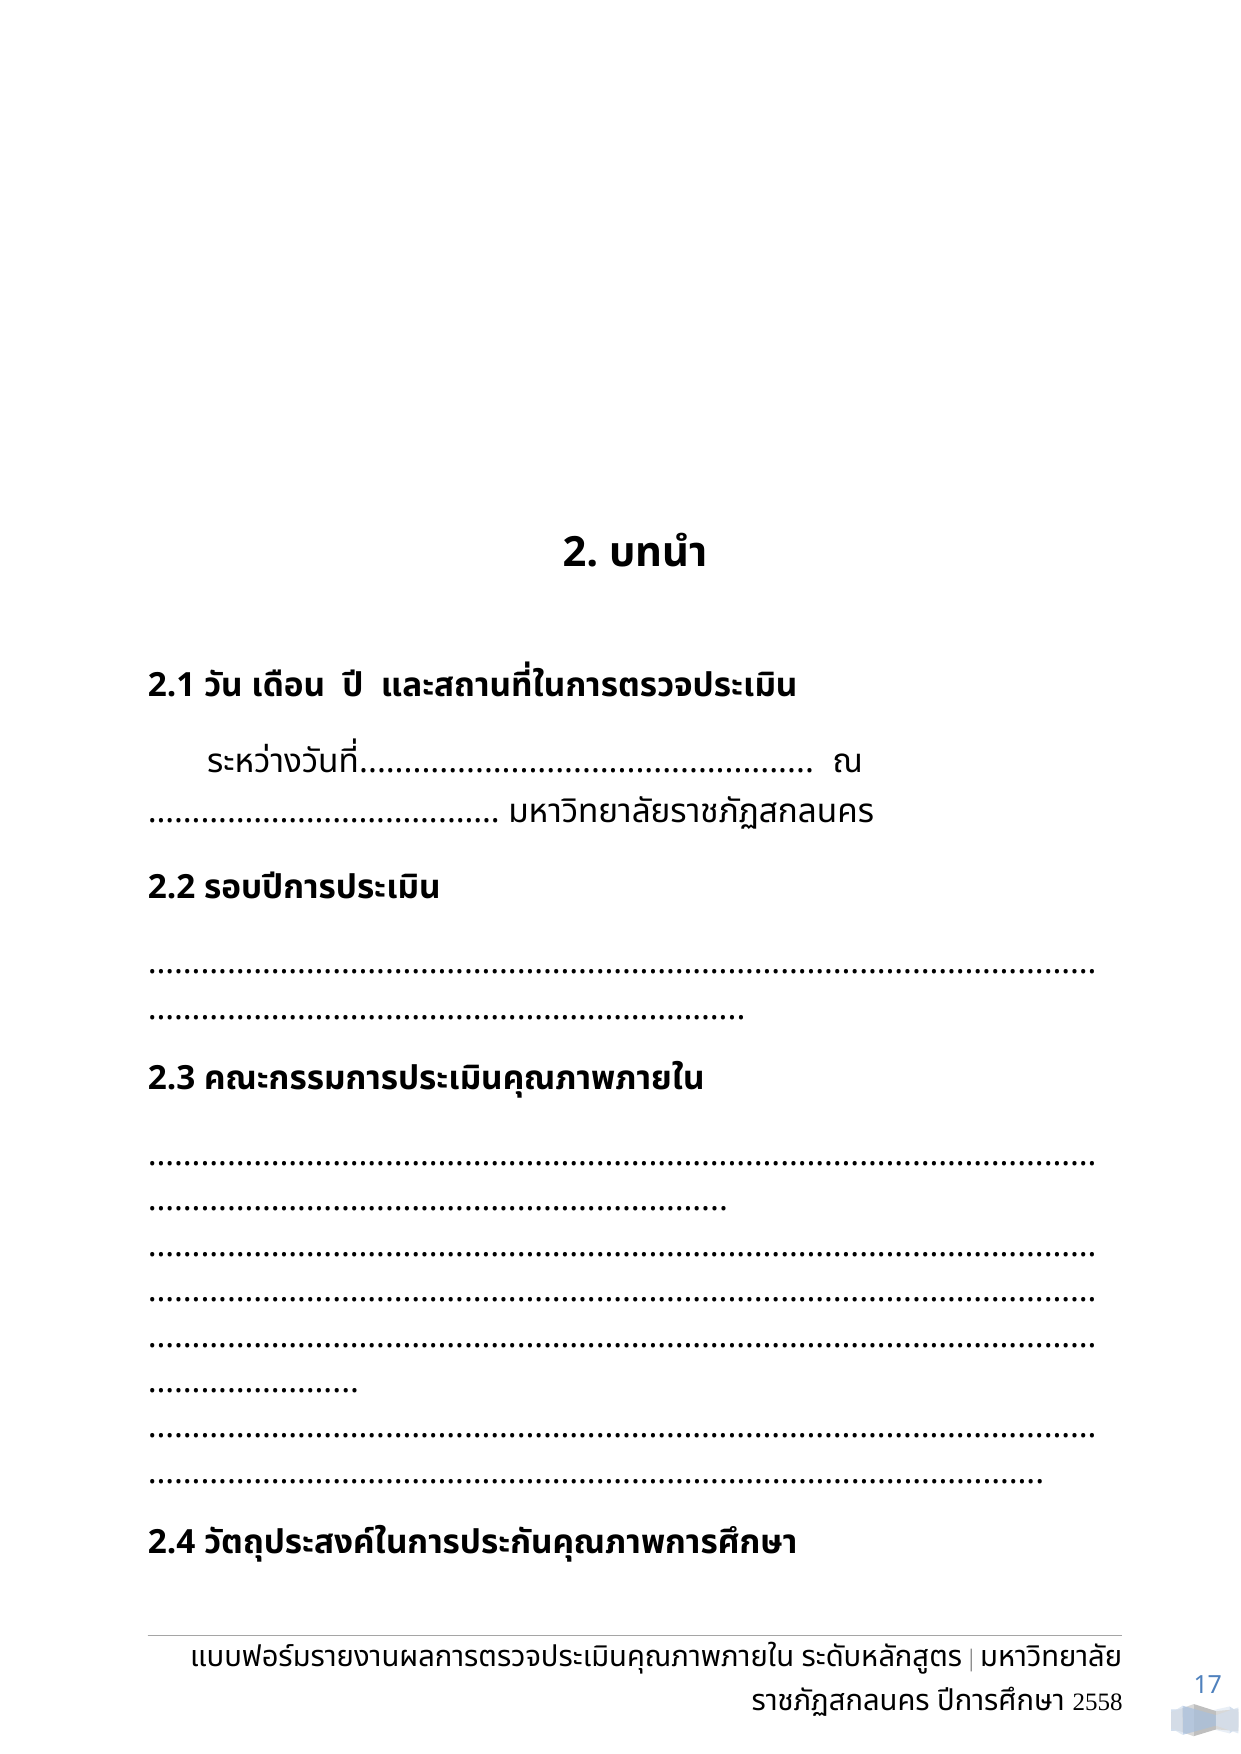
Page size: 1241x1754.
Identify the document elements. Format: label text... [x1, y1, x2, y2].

text 2. บทนำ [148, 521, 1122, 585]
text 2.1 วัน เดือน ปี และสถานที่ในการตรวจประเมิน [148, 661, 1122, 711]
text 2.3 คณะกรรมการประเมินคุณภาพภายใน [148, 1054, 1122, 1105]
text ………………………………………………………………………………………………………………………………………………………….. [148, 938, 1122, 1029]
text 2.4 วัตถุประสงค์ในการประกันคุณภาพการศึกษา [148, 1518, 1122, 1569]
text ระหว่างวันที่................................................... ณ …………………………….…… มหาวิทยาลัยราชภัฏสกลนคร [148, 736, 1122, 838]
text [148, 1130, 1122, 1493]
text 2.2 รอบปีการประเมิน [148, 863, 1122, 913]
